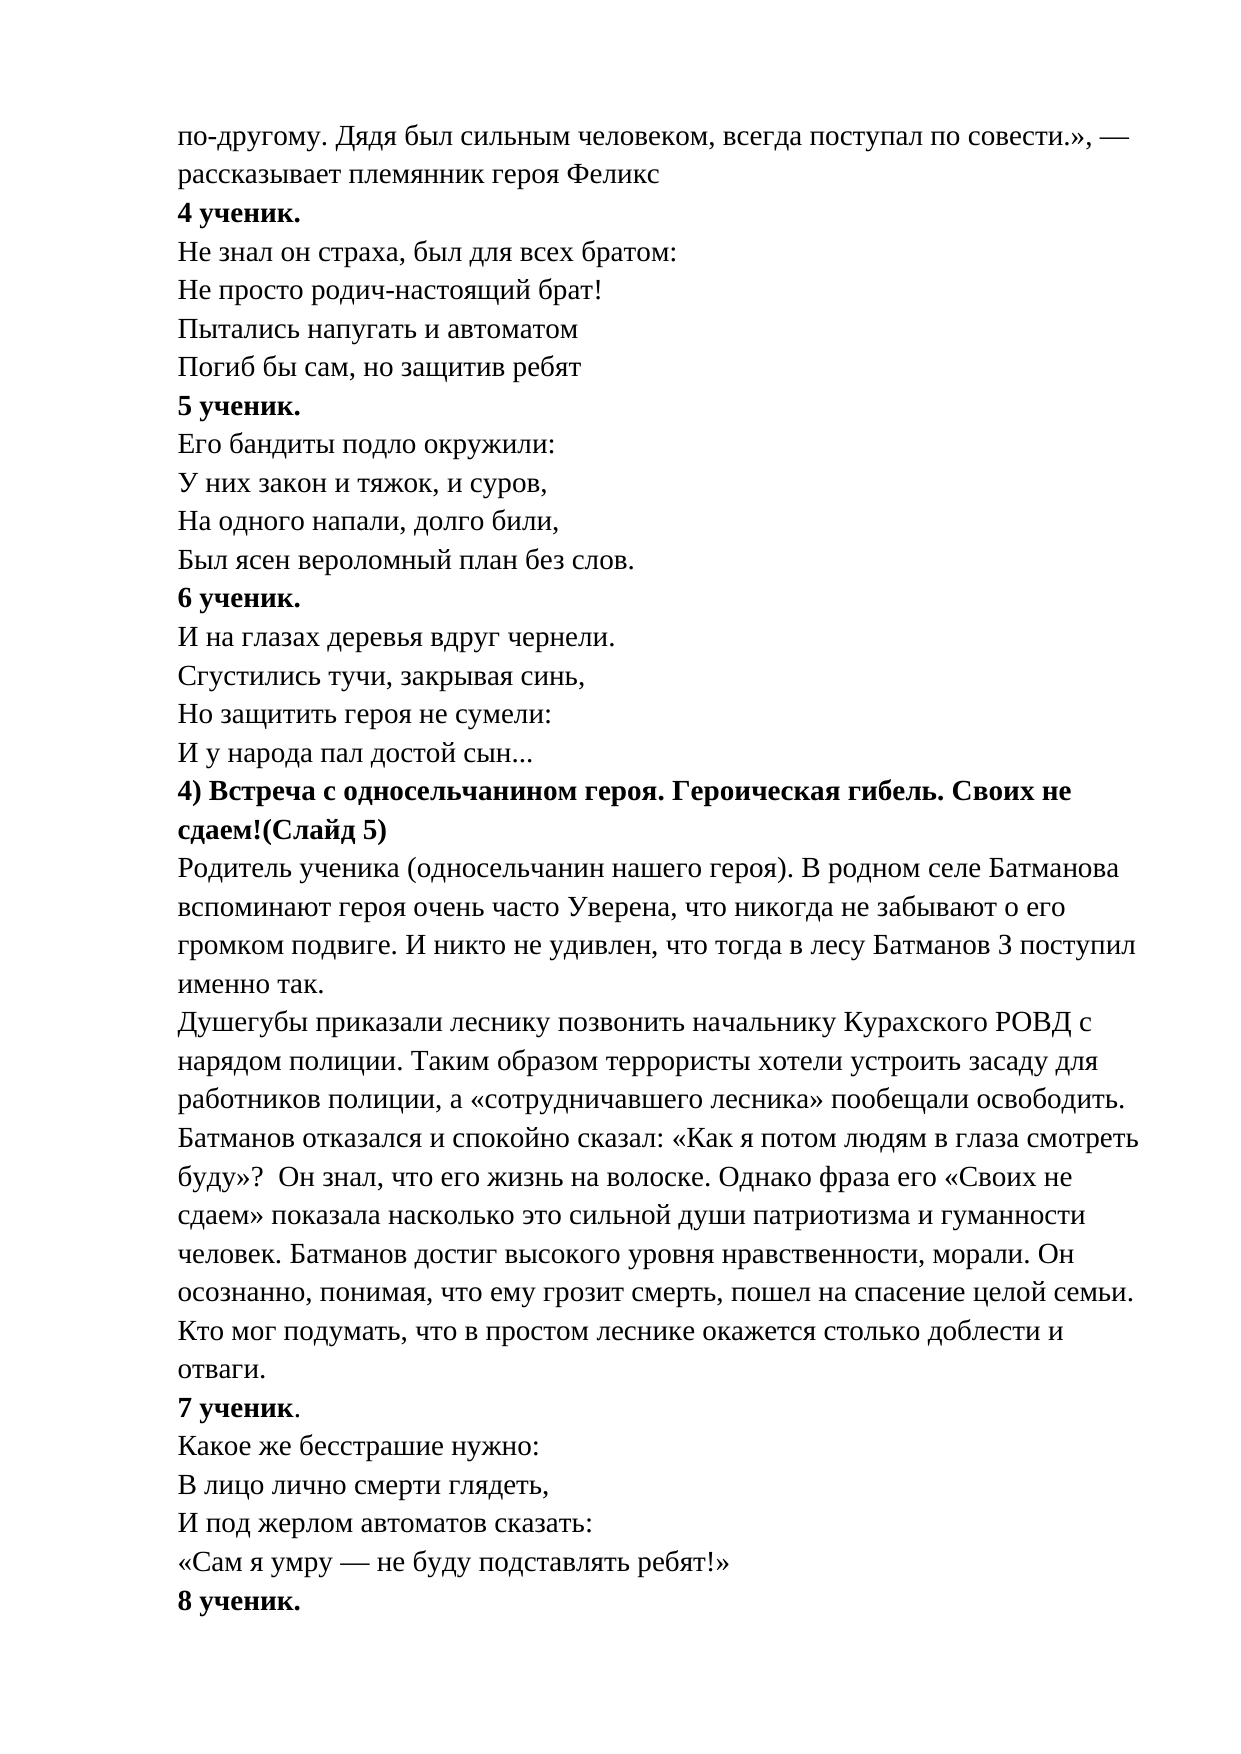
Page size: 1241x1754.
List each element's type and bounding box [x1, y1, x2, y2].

text [177, 118, 1152, 1616]
